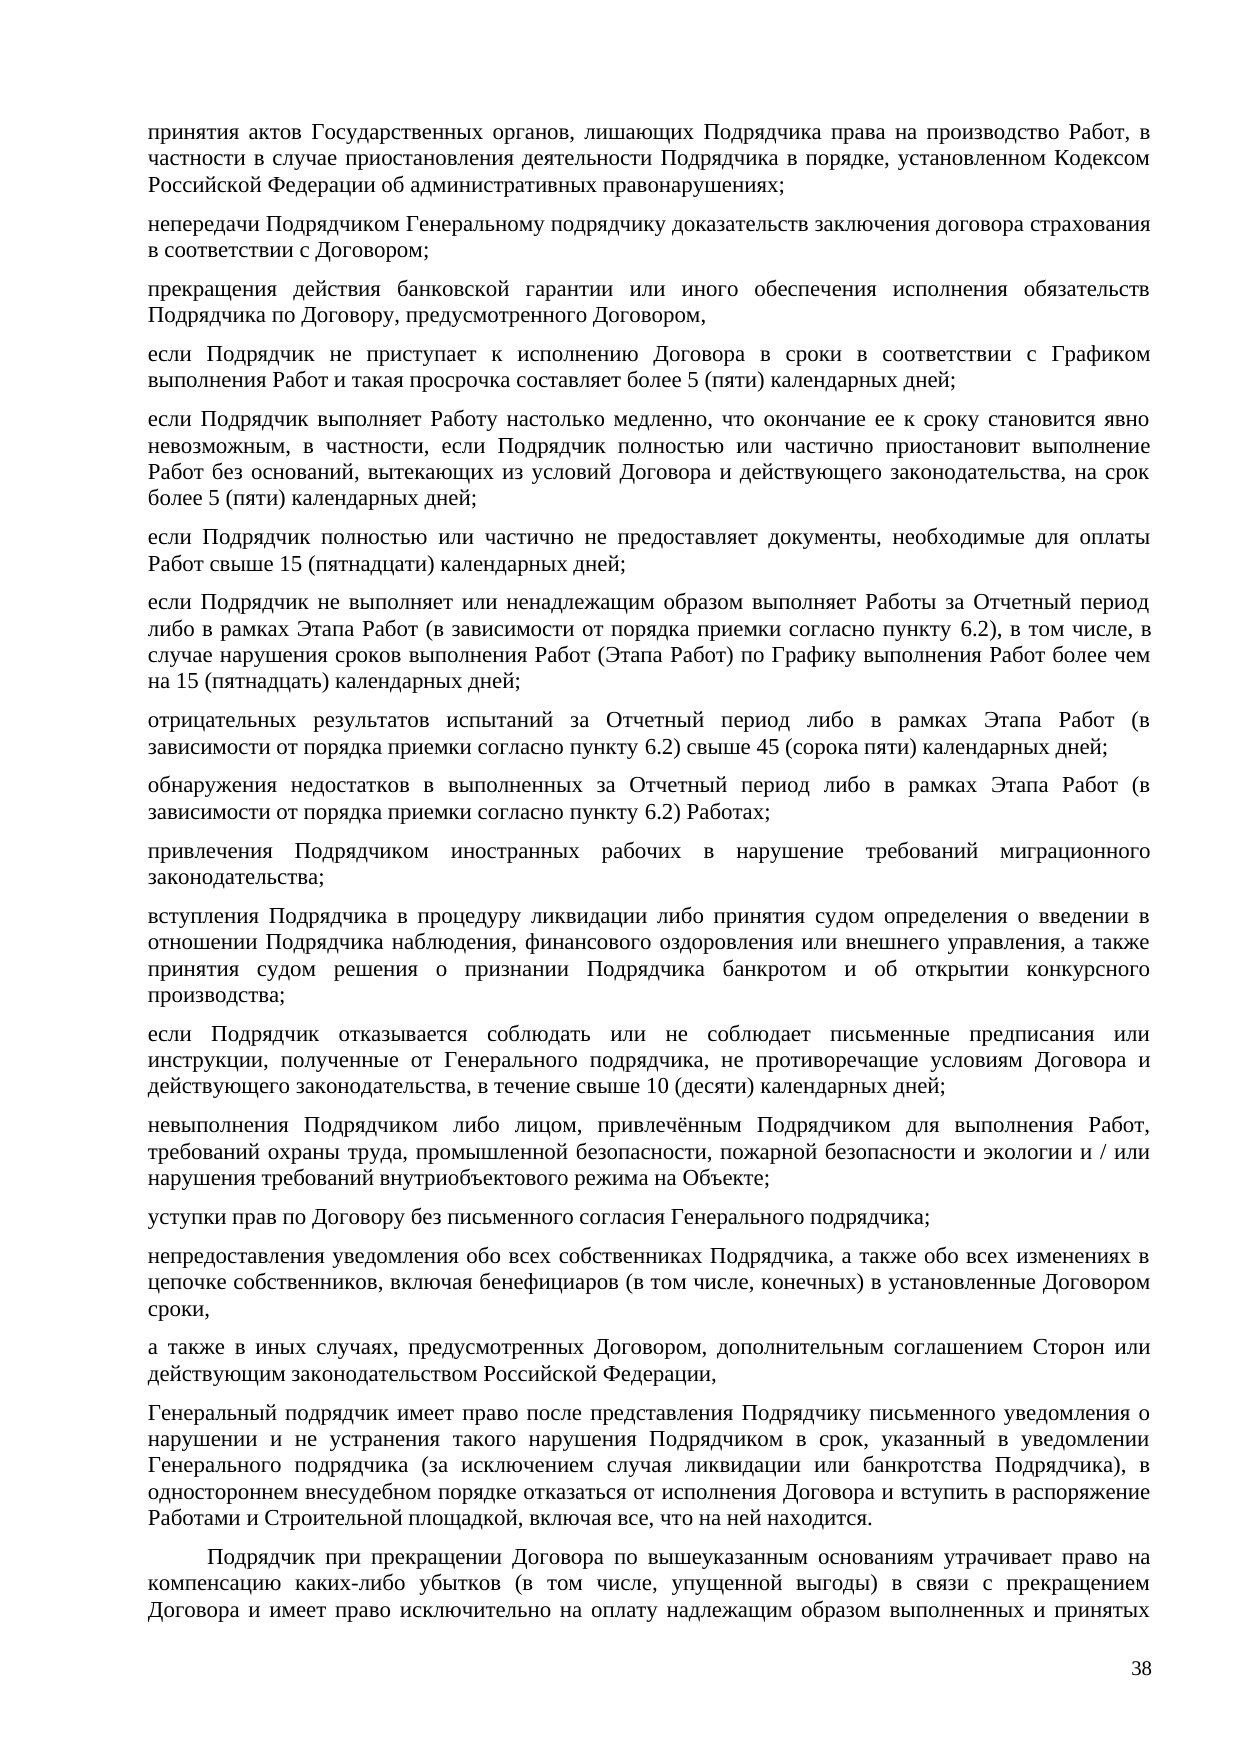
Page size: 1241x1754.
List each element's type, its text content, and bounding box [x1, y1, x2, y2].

text отрицательных результатов испытаний за Отчетный период либо в рамках Этапа Работ (в зависимости от порядка приемки согласно пункту 21.2) свыше 45 (сорока пяти) календарных дней; [148, 706, 1152, 759]
text обнаружения недостатков в выполненных за Отчетный период либо в рамках Этапа Работ (в зависимости от порядка приемки согласно пункту 21.2) Работах; [148, 772, 1152, 824]
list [148, 1543, 1152, 1622]
text если Подрядчик выполняет Работу настолько медленно, что окончание ее к сроку становится явно невозможным, в частности, если Подрядчик полностью или частично приостановит выполнение Работ без оснований, вытекающих из условий Договора и действующего законодательства, на срок более 5 (пяти) календарных дней; [148, 405, 1152, 511]
text если Подрядчик не выполняет или ненадлежащим образом выполняет Работы за Отчетный период либо в рамках Этапа Работ (в зависимости от порядка приемки согласно пункту 21.2), в том числе, в случае нарушения сроков выполнения Работ (Этапа Работ) по Графику выполнения Работ более чем на 15 (пятнадцать) календарных дней; [148, 588, 1152, 694]
text уступки прав по Договору без письменного согласия Генерального подрядчика; [148, 1203, 1152, 1229]
text непередачи Подрядчиком Генеральному подрядчику доказательств заключения договора страхования в соответствии с Договором; [148, 210, 1152, 262]
text если Подрядчик полностью или частично не предоставляет документы, необходимые для оплаты Работ свыше 15 (пятнадцати) календарных дней; [148, 523, 1152, 576]
text если Подрядчик отказывается соблюдать или не соблюдает письменные предписания или инструкции, полученные от Генерального подрядчика, не противоречащие условиям Договора и действующего законодательства, в течение свыше 10 (десяти) календарных дней; [148, 1020, 1152, 1099]
text привлечения Подрядчиком иностранных рабочих в нарушение требований миграционного законодательства; [148, 837, 1152, 889]
text прекращения действия банковской гарантии или иного обеспечения исполнения обязательств Подрядчика по Договору, предусмотренного Договором, [148, 275, 1152, 328]
text вступления Подрядчика в процедуру ликвидации либо принятия судом определения о введении в отношении Подрядчика наблюдения, финансового оздоровления или внешнего управления, а также принятия судом решения о признании Подрядчика банкротом и об открытии конкурсного производства; [148, 902, 1152, 1007]
list Генеральный подрядчик имеет право после представления Подрядчику письменного уведомления о нарушении и не устранения такого нарушения Подрядчиком в срок, указанный в уведомлении Генерального подрядчика (за исключением случая ликвидации или банкротства Подрядчика), в одностороннем внесудебном порядке отказаться от исполнения Договора и вступить в распоряжение Работами и Строительной площадкой, включая все, что на ней находится. [148, 1399, 1152, 1530]
text принятия актов Государственных органов, лишающих Подрядчика права на производство Работ, в частности в случае приостановления деятельности Подрядчика в порядке, установленном Кодексом Российской Федерации об административных правонарушениях; [148, 118, 1152, 197]
text если Подрядчик не приступает к исполнению Договора в сроки в соответствии с Графиком выполнения Работ и такая просрочка составляет более 5 (пяти) календарных дней; [148, 340, 1152, 393]
text невыполнения Подрядчиком либо лицом, привлечённым Подрядчиком для выполнения Работ, требований охраны труда, промышленной безопасности, пожарной безопасности и экологии и / или нарушения требований внутриобъектового режима на Объекте; [148, 1111, 1152, 1191]
text а также в иных случаях, предусмотренных Договором, дополнительным соглашением Сторон или действующим законодательством Российской Федерации, [148, 1333, 1152, 1386]
text непредоставления уведомления обо всех собственниках Подрядчика, а также обо всех изменениях в цепочке собственников, включая бенефициаров (в том числе, конечных) в установленные Договором сроки, [148, 1242, 1152, 1321]
